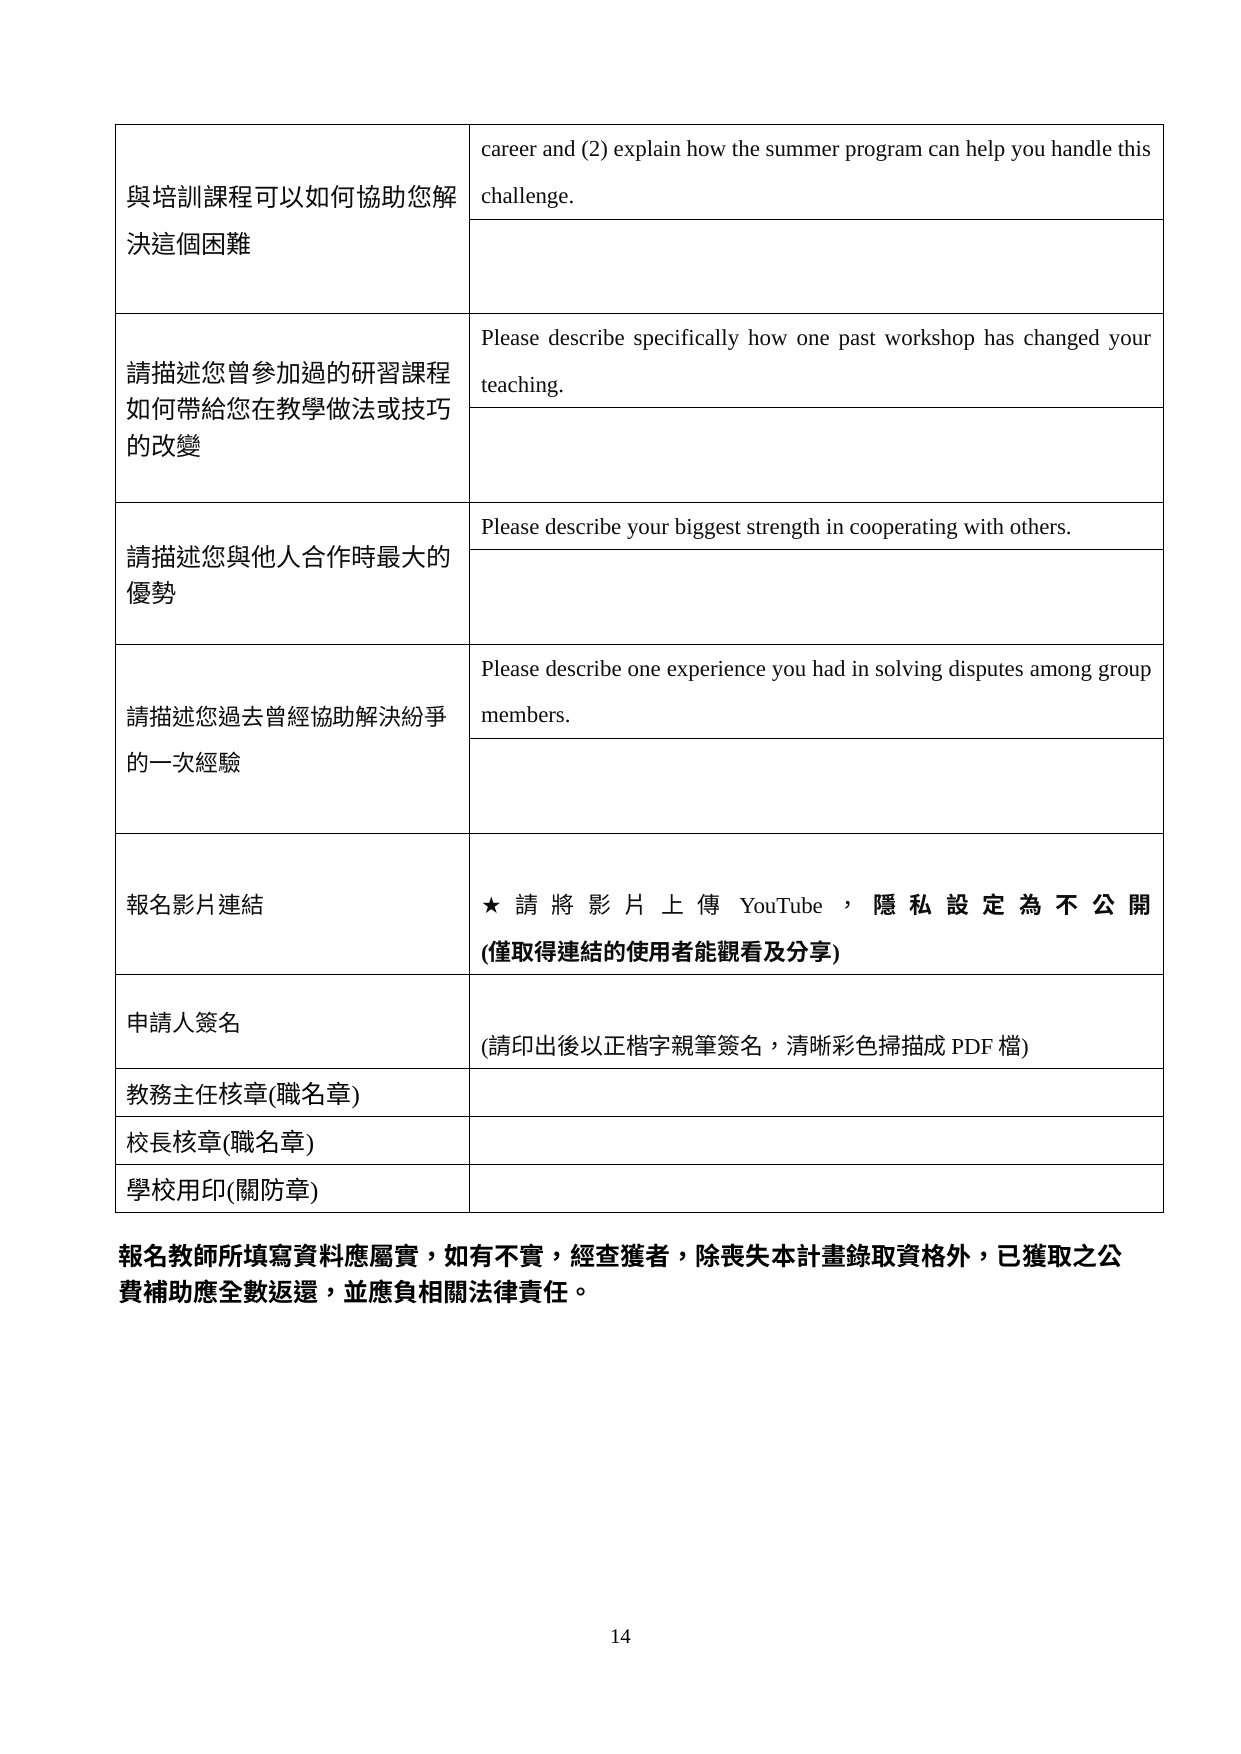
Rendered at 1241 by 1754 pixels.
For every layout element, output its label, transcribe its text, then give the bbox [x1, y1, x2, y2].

table_cell 學校用印(關防章) [116, 1165, 469, 1212]
table_cell Please describe your biggest strength in cooperating with others. [470, 503, 1163, 549]
table_cell ★請將影片上傳YouTube，隱私設定為不公開 (僅取得連結的使用者能觀看及分享) [470, 834, 1163, 973]
table_cell 請描述您曾參加過的研習課程如何帶給您在教學做法或技巧的改變 [116, 314, 469, 502]
table_cell 請描述您與他人合作時最大的優勢 [116, 503, 469, 644]
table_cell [470, 125, 1163, 218]
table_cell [116, 125, 469, 313]
table_cell [470, 1069, 1163, 1116]
table_cell 校長核章(職名章) [116, 1117, 469, 1164]
table_cell 報名影片連結 [116, 834, 469, 973]
text 報名教師所填寫資料應屬實，如有不實，經查獲者，除喪失本計畫錄取資格外，已獲取之公費補助應全數返還，並應負相關法律責任。 [118, 1236, 1122, 1308]
table_cell [470, 220, 1163, 313]
table_cell [470, 408, 1163, 502]
table_cell (請印出後以正楷字親筆簽名，清晰彩色掃描成PDF檔) [470, 975, 1163, 1068]
table_cell [470, 739, 1163, 832]
table_cell Please describe one experience you had in solving disputes among group members. [470, 645, 1163, 738]
table_cell 請描述您過去曾經協助解決紛爭的一次經驗 [116, 645, 469, 832]
table_cell [470, 1117, 1163, 1164]
table_cell [470, 550, 1163, 644]
table_cell [470, 1165, 1163, 1212]
table_cell 教務主任核章(職名章) [116, 1069, 469, 1116]
table_cell Please describe specifically how one past workshop has changed your teaching. [470, 314, 1163, 407]
table_cell 申請人簽名 [116, 975, 469, 1068]
